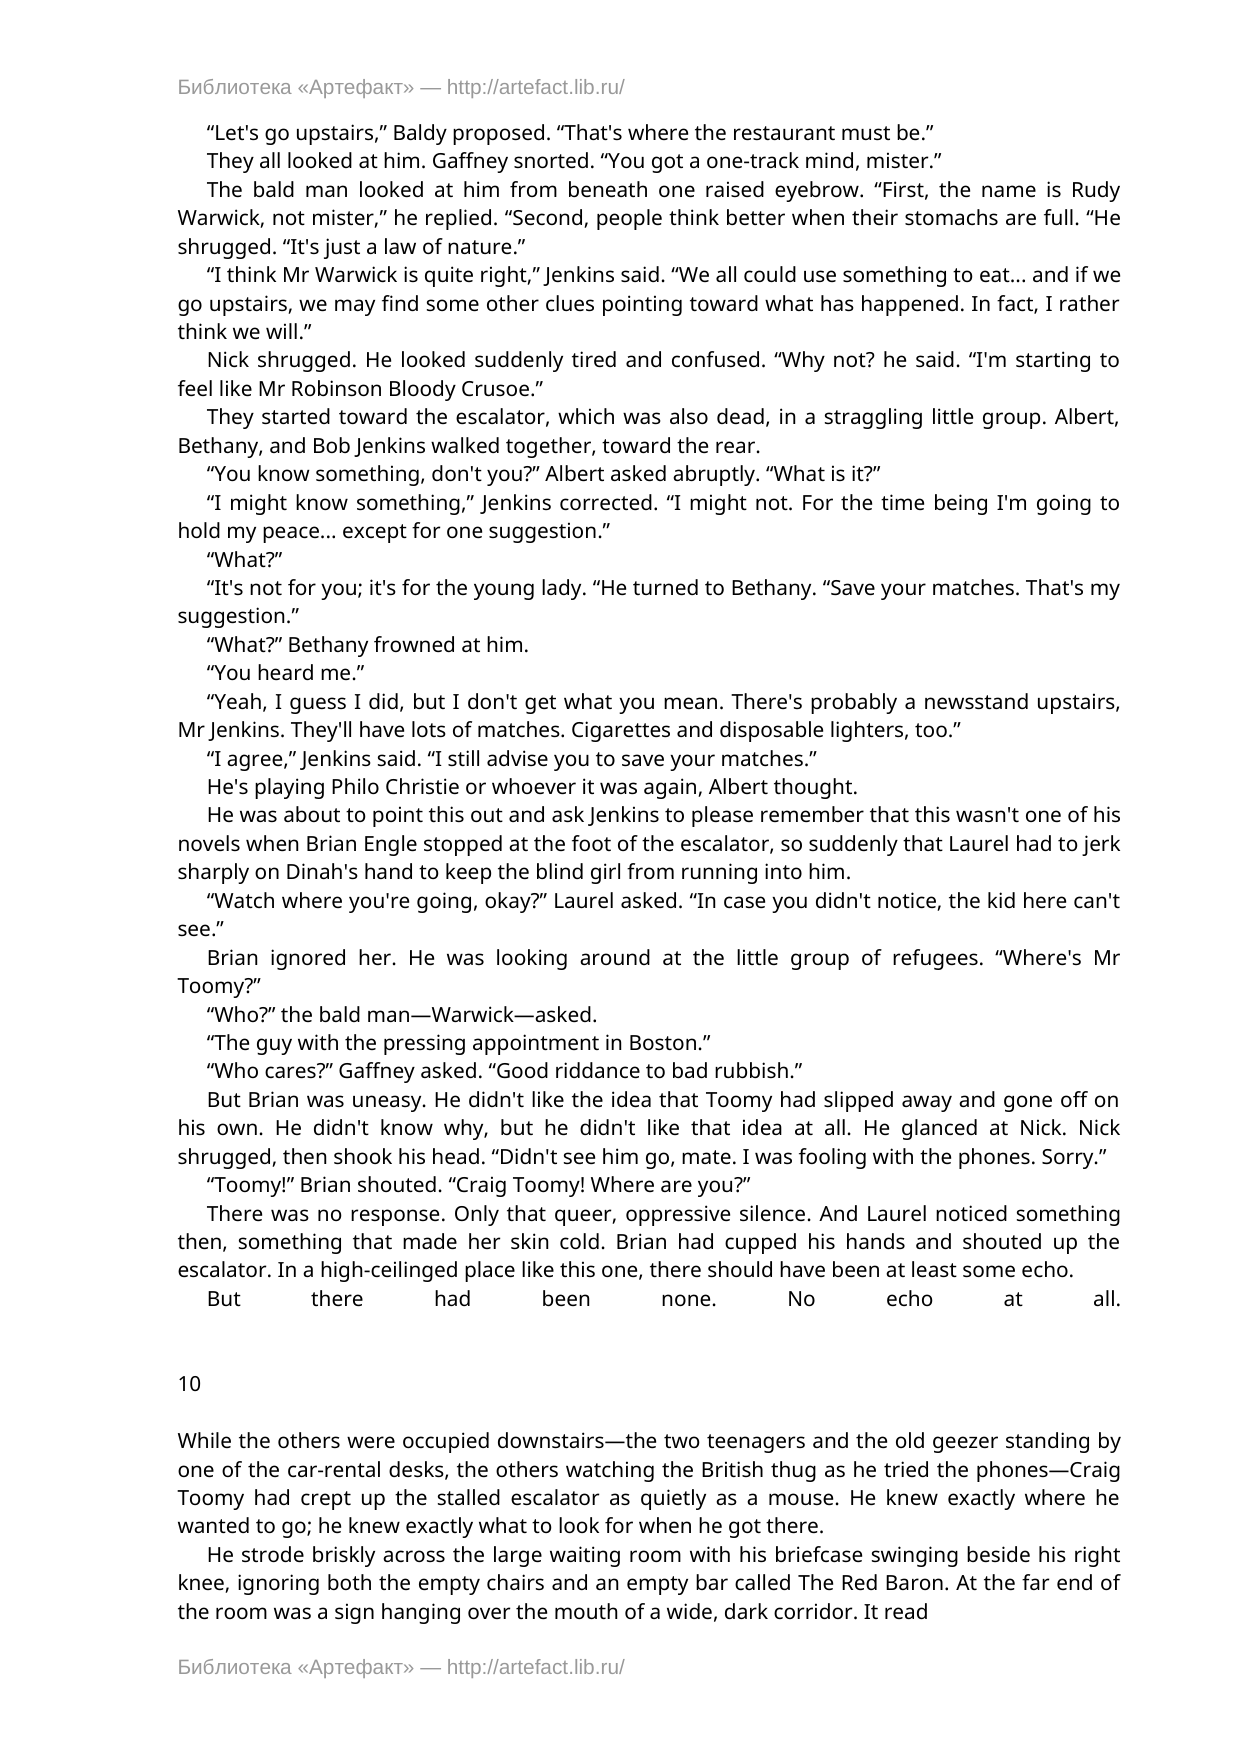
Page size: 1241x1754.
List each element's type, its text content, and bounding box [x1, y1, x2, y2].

text “Who cares?” Gaffney asked. “Good riddance to bad rubbish.” [177, 1057, 1122, 1085]
text “I agree,” Jenkins said. “I still advise you to save your matches.” [177, 744, 1122, 772]
text Brian ignored her. He was looking around at the little group of refugees. “Where's Mr Toomy?” [177, 943, 1122, 1000]
text “Yeah, I guess I did, but I don't get what you mean. There's probably a newsstand upstairs, Mr Jenkins. They'll have lots of matches. Cigarettes and disposable lighters, too.” [177, 687, 1122, 744]
text “What?” [177, 545, 1122, 573]
text But there had been none. No echo at all. 10 While the others were occupied downstairs—the two teenagers and the old geezer standing by one of the car-rental desks, the others watching the British thug as he tried the phones—Craig Toomy had crept up the stalled escalator as quietly as a mouse. He knew exactly where he wanted to go; he knew exactly what to look for when he got there. [177, 1284, 1122, 1540]
text “It's not for you; it's for the young lady. “He turned to Bethany. “Save your matches. That's my suggestion.” [177, 573, 1122, 630]
text There was no response. Only that queer, oppressive silence. And Laurel noticed something then, something that made her skin cold. Brian had cupped his hands and shouted up the escalator. In a high-ceilinged place like this one, there should have been at least some echo. [177, 1199, 1122, 1284]
text “What?” Bethany frowned at him. [177, 630, 1122, 658]
text But Brian was uneasy. He didn't like the idea that Toomy had slipped away and gone off on his own. He didn't know why, but he didn't like that idea at all. He glanced at Nick. Nick shrugged, then shook his head. “Didn't see him go, mate. I was fooling with the phones. Sorry.” [177, 1085, 1122, 1170]
text “Who?” the bald man—Warwick—asked. [177, 1000, 1122, 1028]
text Nick shrugged. He looked suddenly tired and confused. “Why not? he said. “I'm starting to feel like Mr Robinson Bloody Crusoe.” [177, 346, 1122, 402]
text They started toward the escalator, which was also dead, in a straggling little group. Albert, Bethany, and Bob Jenkins walked together, toward the rear. [177, 402, 1122, 459]
text “I think Mr Warwick is quite right,” Jenkins said. “We all could use something to eat... and if we go upstairs, we may find some other clues pointing toward what has happened. In fact, I rather think we will.” [177, 260, 1122, 346]
text “Toomy!” Brian shouted. “Craig Toomy! Where are you?” [177, 1170, 1122, 1199]
text “Watch where you're going, okay?” Laurel asked. “In case you didn't notice, the kid here can't see.” [177, 886, 1122, 943]
text He strode briskly across the large waiting room with his briefcase swinging beside his right knee, ignoring both the empty chairs and an empty bar called The Red Baron. At the far end of the room was a sign hanging over the mouth of a wide, dark corridor. It read [177, 1540, 1122, 1625]
text “Let's go upstairs,” Baldy proposed. “That's where the restaurant must be.” [177, 118, 1122, 147]
text “The guy with the pressing appointment in Boston.” [177, 1028, 1122, 1057]
text “I might know something,” Jenkins corrected. “I might not. For the time being I'm going to hold my peace... except for one suggestion.” [177, 488, 1122, 545]
text They all looked at him. Gaffney snorted. “You got a one-track mind, mister.” [177, 147, 1122, 175]
text He was about to point this out and ask Jenkins to please remember that this wasn't one of his novels when Brian Engle stopped at the foot of the escalator, so suddenly that Laurel had to jerk sharply on Dinah's hand to keep the blind girl from running into him. [177, 801, 1122, 886]
text “You know something, don't you?” Albert asked abruptly. “What is it?” [177, 459, 1122, 488]
text “You heard me.” [177, 658, 1122, 687]
text He's playing Philo Christie or whoever it was again, Albert thought. [177, 772, 1122, 801]
text The bald man looked at him from beneath one raised eyebrow. “First, the name is Rudy Warwick, not mister,” he replied. “Second, people think better when their stomachs are full. “He shrugged. “It's just a law of nature.” [177, 175, 1122, 260]
